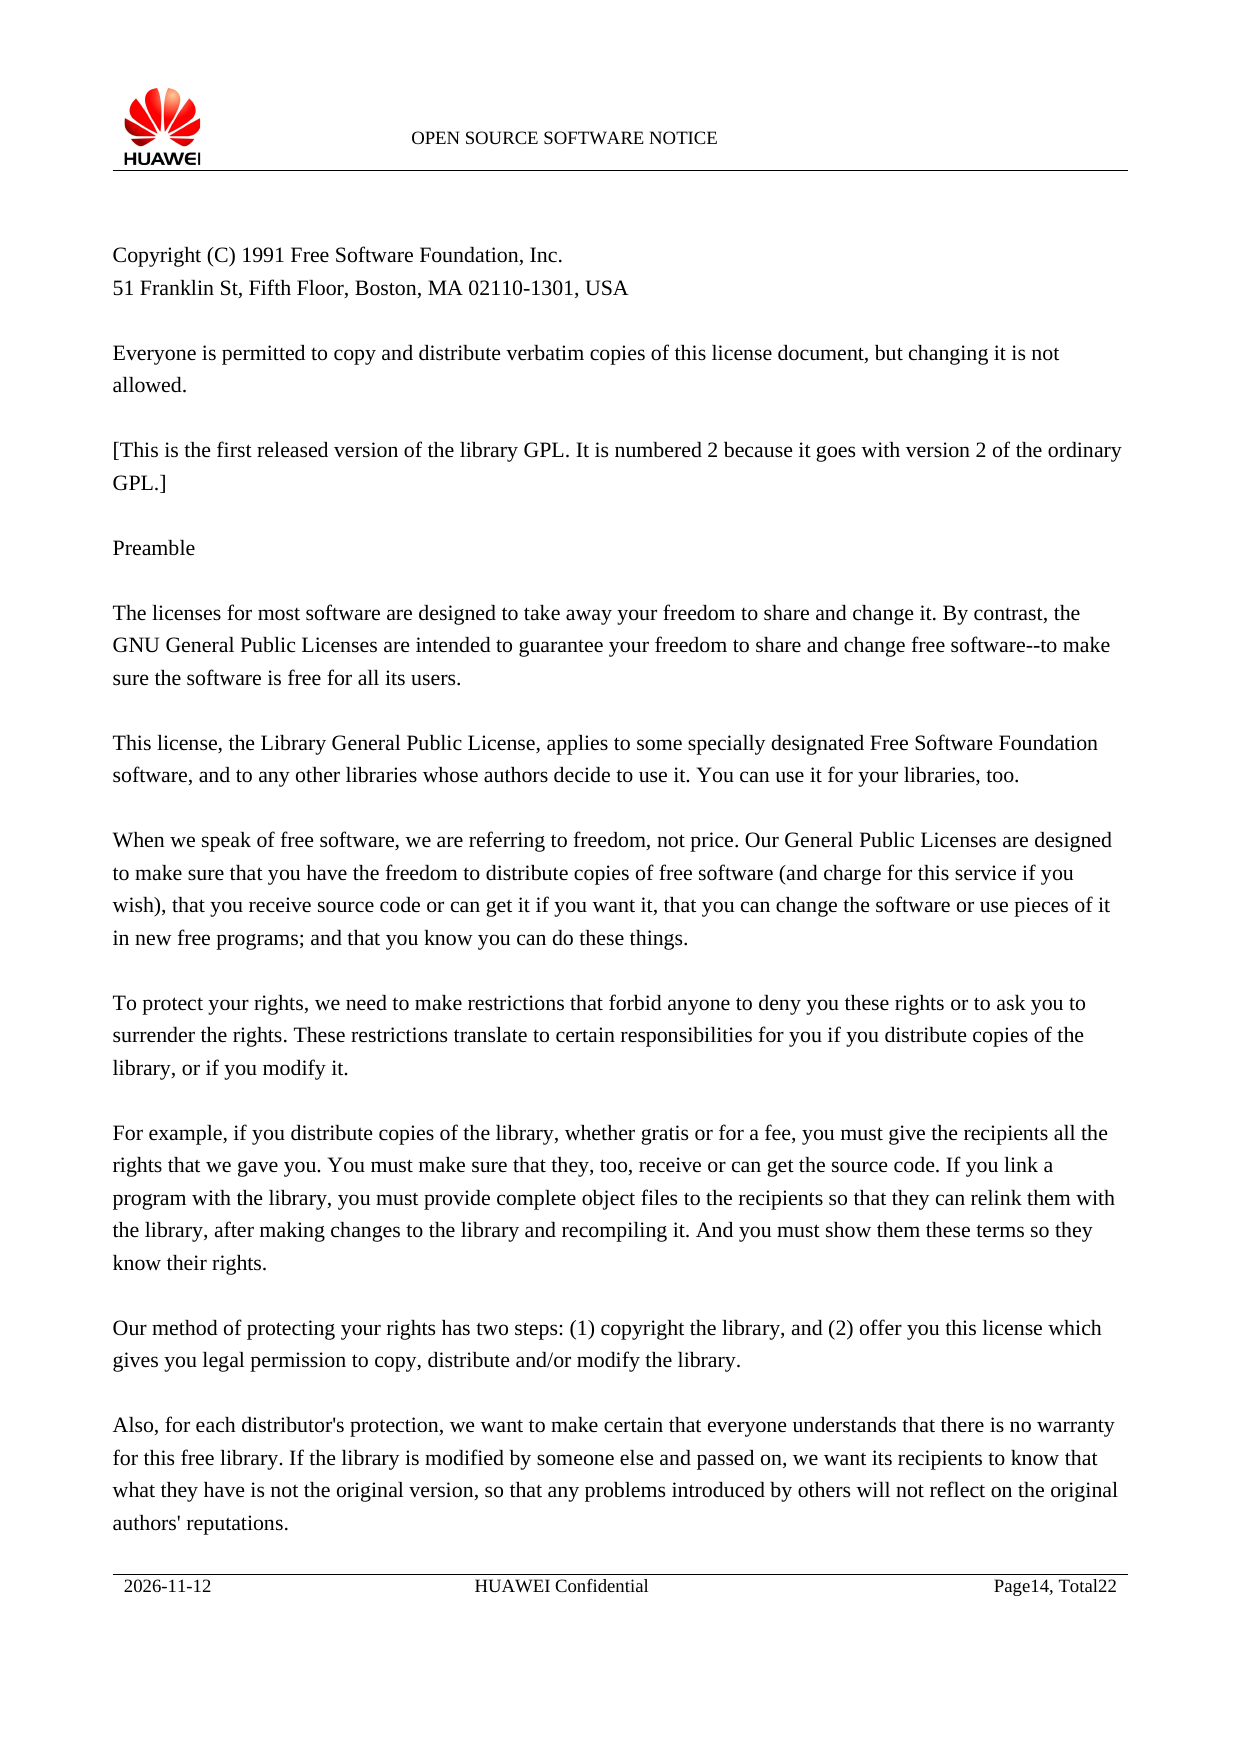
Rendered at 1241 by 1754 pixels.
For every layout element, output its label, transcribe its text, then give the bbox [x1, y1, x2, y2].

picture [124, 88, 201, 165]
